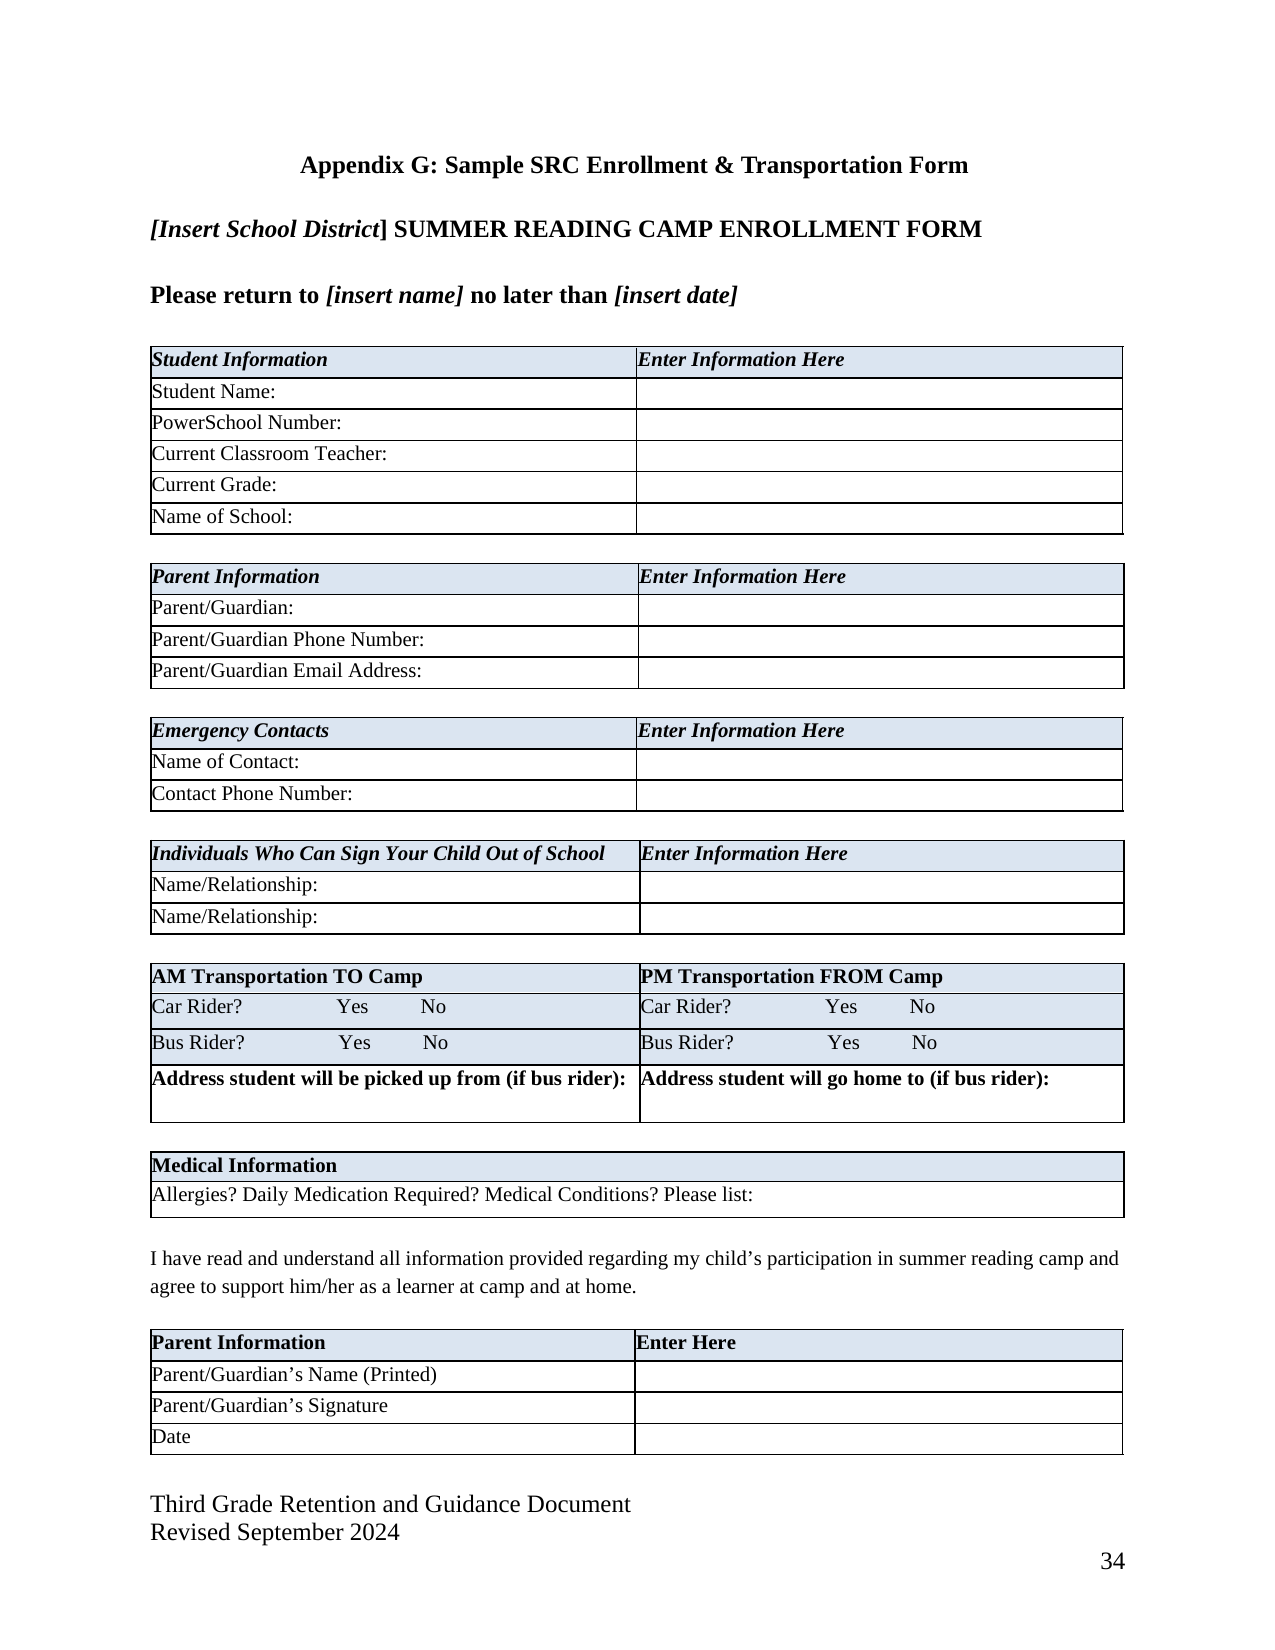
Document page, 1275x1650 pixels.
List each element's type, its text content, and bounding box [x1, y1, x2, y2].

table_cell Address student will go home to (if bus rider): [641, 1066, 1123, 1122]
table_cell [639, 658, 1123, 687]
table_cell Parent/Guardian: [152, 595, 638, 625]
table_cell Bus Rider? Yes No [152, 1030, 639, 1064]
table_cell Address student will be picked up from (if bus rider): [152, 1066, 639, 1122]
table_cell Parent/Guardian Email Address: [152, 658, 638, 687]
table_cell Parent/Guardian Phone Number: [152, 627, 638, 656]
table_cell [636, 1362, 1122, 1391]
table_cell [637, 504, 1122, 533]
table_cell Car Rider? Yes No [641, 994, 1123, 1028]
table_cell Parent/Guardian’s Signature [152, 1393, 634, 1422]
table_header Enter Information Here [637, 347, 1122, 377]
table_cell [636, 1424, 1122, 1454]
table_cell [637, 410, 1122, 439]
table_cell Contact Phone Number: [152, 781, 636, 810]
table_header Enter Information Here [641, 841, 1123, 871]
table_header AM Transportation TO Camp [152, 964, 639, 992]
table_cell Name of School: [152, 504, 636, 533]
table_cell [641, 872, 1123, 902]
table_cell [637, 472, 1122, 502]
table_header PM Transportation FROM Camp [641, 964, 1123, 992]
table_cell [636, 1393, 1122, 1422]
table_header Emergency Contacts [152, 718, 636, 748]
table_cell PowerSchool Number: [152, 410, 636, 439]
table_cell [639, 627, 1123, 656]
table_cell Name of Contact: [152, 750, 636, 779]
table_cell Parent/Guardian’s Name (Printed) [152, 1362, 634, 1391]
table_cell [637, 441, 1122, 471]
table_cell Current Classroom Teacher: [152, 441, 636, 471]
table_cell [637, 379, 1122, 408]
table_header Individuals Who Can Sign Your Child Out of School [152, 841, 639, 871]
table_cell Car Rider? Yes No [152, 994, 639, 1028]
table_cell Name/Relationship: [152, 872, 639, 902]
table_header Parent Information [152, 1330, 634, 1360]
table_cell Date [152, 1424, 634, 1454]
text I have read and understand all information provided regarding my child’s participation in summer reading camp and agree to support him/her as a learner at camp and at home. [150, 1246, 1125, 1298]
table_header Medical Information [152, 1153, 1123, 1181]
table_cell [637, 781, 1122, 810]
table_header Enter Information Here [639, 564, 1123, 594]
table_header Enter Here [636, 1330, 1122, 1360]
subtitle Appendix G: Sample SRC Enrollment & Transportation Form [150, 150, 1125, 179]
table_cell Student Name: [152, 379, 636, 408]
table_cell Bus Rider? Yes No [641, 1030, 1123, 1064]
table_header Parent Information [152, 564, 638, 594]
text Please return to [insert name] no later than [insert date] [150, 280, 1125, 308]
table_cell [637, 750, 1122, 779]
table_header Enter Information Here [637, 718, 1122, 748]
table_cell Name/Relationship: [152, 904, 639, 933]
table_cell [639, 595, 1123, 625]
table_cell Allergies? Daily Medication Required? Medical Conditions? Please list: [152, 1182, 1123, 1217]
table_header Student Information [152, 347, 636, 377]
text [Insert School District] SUMMER READING CAMP ENROLLMENT FORM [150, 214, 1125, 242]
table_cell Current Grade: [152, 472, 636, 502]
table_cell [641, 904, 1123, 933]
